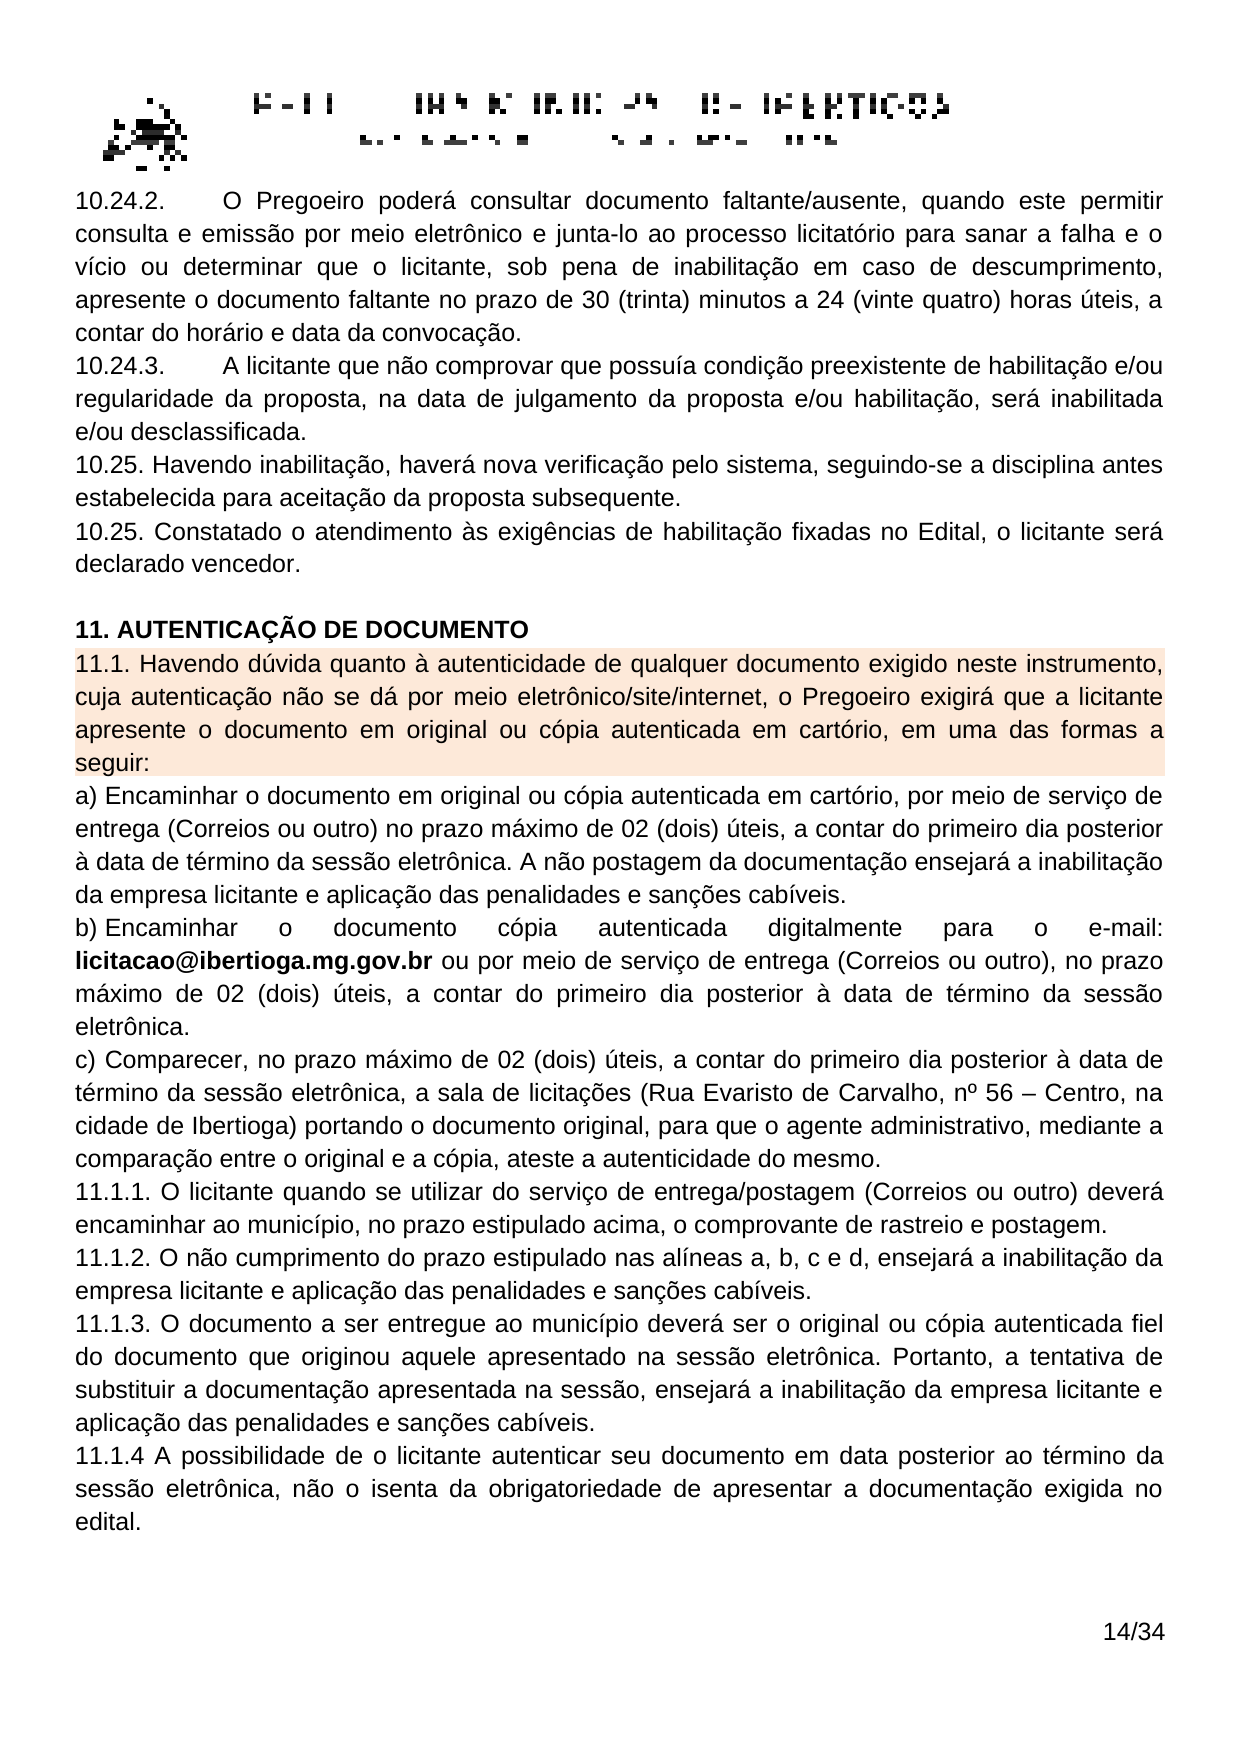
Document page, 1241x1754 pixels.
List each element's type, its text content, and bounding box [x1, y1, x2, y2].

list 10.24.2. O Pregoeiro poderá consultar documento faltante/ausente, quando este permitir consulta e emissão por meio eletrônico e junta-lo ao processo licitatório para sanar a falha e o vício ou determinar que o licitante, sob pena de inabilitação em caso de descumprimento, apresente o documento faltante no prazo de 30 (trinta) minutos a 24 (vinte quatro) horas úteis, a contar do horário e data da convocação. [75, 186, 1165, 347]
text 11.1.1. O licitante quando se utilizar do serviço de entrega/postagem (Correios ou outro) deverá encaminhar ao município, no prazo estipulado acima, o comprovante de rastreio e postagem. [75, 1177, 1165, 1239]
list 11. AUTENTICAÇÃO DE DOCUMENTO [75, 616, 1165, 644]
list Encaminhar o documento cópia autenticada digitalmente para o e-mail: licitacao@ibertioga.mg.gov.br ou por meio de serviço de entrega (Correios ou outro), no prazo máximo de 02 (dois) úteis, a contar do primeiro dia posterior à data de término da sessão eletrônica. [75, 913, 1165, 1041]
list 10.24.3. A licitante que não comprovar que possuía condição preexistente de habilitação e/ou regularidade da proposta, na data de julgamento da proposta e/ou habilitação, será inabilitada e/ou desclassificada. [75, 351, 1165, 446]
list Encaminhar o documento em original ou cópia autenticada em cartório, por meio de serviço de entrega (Correios ou outro) no prazo máximo de 02 (dois) úteis, a contar do primeiro dia posterior à data de término da sessão eletrônica. A não postagem da documentação ensejará a inabilitação da empresa licitante e aplicação das penalidades e sanções cabíveis. [75, 781, 1165, 908]
list 10.25. Constatado o atendimento às exigências de habilitação fixadas no Edital, o licitante será declarado vencedor. [75, 516, 1165, 578]
text 11.1.2. O não cumprimento do prazo estipulado nas alíneas a, b, c e d, ensejará a inabilitação da empresa licitante e aplicação das penalidades e sanções cabíveis. [75, 1243, 1165, 1305]
text 11.1.4 A possibilidade de o licitante autenticar seu documento em data posterior ao término da sessão eletrônica, não o isenta da obrigatoriedade de apresentar a documentação exigida no edital. [75, 1441, 1165, 1536]
text 11.1.3. O documento a ser entregue ao município deverá ser o original ou cópia autenticada fiel do documento que originou aquele apresentado na sessão eletrônica. Portanto, a tentativa de substituir a documentação apresentada na sessão, ensejará a inabilitação da empresa licitante e aplicação das penalidades e sanções cabíveis. [75, 1309, 1165, 1437]
text 11.1. Havendo dúvida quanto à autenticidade de qualquer documento exigido neste instrumento, cuja autenticação não se dá por meio eletrônico/site/internet, o Pregoeiro exigirá que a licitante apresente o documento em original ou cópia autenticada em cartório, em uma das formas a seguir: [75, 648, 1165, 776]
list Comparecer, no prazo máximo de 02 (dois) úteis, a contar do primeiro dia posterior à data de término da sessão eletrônica, a sala de licitações (Rua Evaristo de Carvalho, nº 56 – Centro, na cidade de Ibertioga) portando o documento original, para que o agente administrativo, mediante a comparação entre o original e a cópia, ateste a autenticidade do mesmo. [75, 1045, 1165, 1173]
list 10.25. Havendo inabilitação, haverá nova verificação pelo sistema, seguindo-se a disciplina antes estabelecida para aceitação da proposta subsequente. [75, 450, 1165, 512]
